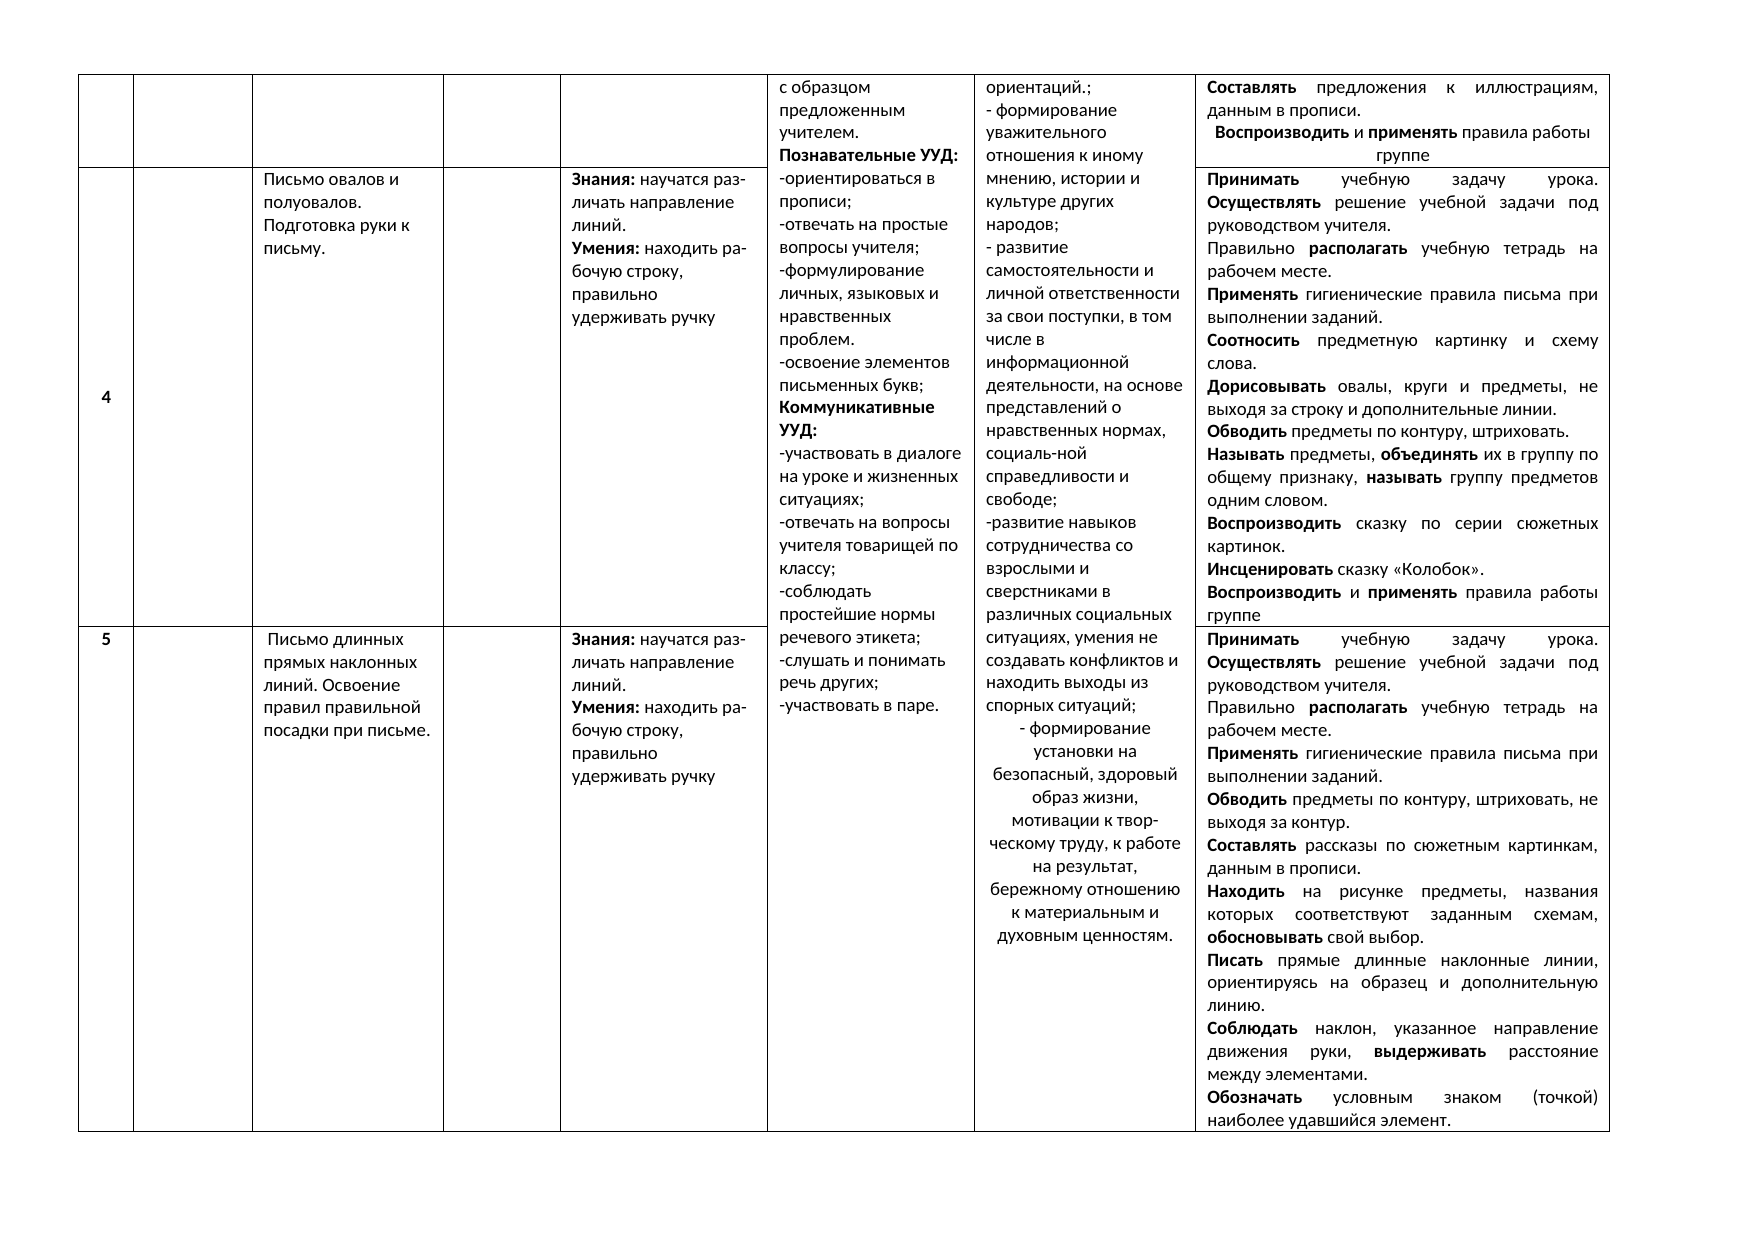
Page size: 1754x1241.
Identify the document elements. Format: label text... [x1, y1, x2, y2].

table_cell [253, 75, 443, 167]
table_cell Принимать учебную задачу урока. Осуществлять решение учебной задачи под руководством учителя. Правильно располагать учебную тетрадь на рабочем месте. Применять гигиенические правила письма при выполнении заданий. Соотносить предметную картинку и схему слова. Дорисовывать овалы, круги и предметы, не выходя за строку и дополнительные линии. Обводить предметы по контуру, штриховать. Называть предметы, объединять их в группу по общему признаку, называть группу предметов одним словом. Воспроизводить сказку по серии сюжетных картинок. Инсценировать сказку «Колобок». Воспроизводить и применять правила работы группе [1196, 168, 1609, 626]
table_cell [253, 627, 443, 1131]
table_cell Письмо овалов и полуовалов. Подготовка руки к письму. [253, 168, 443, 626]
table_cell [561, 75, 767, 167]
table_cell [444, 627, 560, 1131]
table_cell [1196, 75, 1609, 167]
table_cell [768, 75, 974, 1131]
table_cell [134, 168, 252, 626]
table_cell [134, 75, 252, 167]
table_cell Знания: научатся различать направление линий. Умения: находить рабочую строку, правильно удерживать ручку [561, 168, 767, 626]
table_cell [444, 75, 560, 167]
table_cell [561, 627, 767, 1131]
table_cell [444, 168, 560, 626]
table_cell 4 [79, 168, 133, 626]
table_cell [975, 75, 1195, 1131]
table_cell 3 [79, 75, 133, 167]
table_cell [134, 627, 252, 1131]
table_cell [1196, 627, 1609, 1131]
table_cell 5 [79, 627, 133, 1131]
